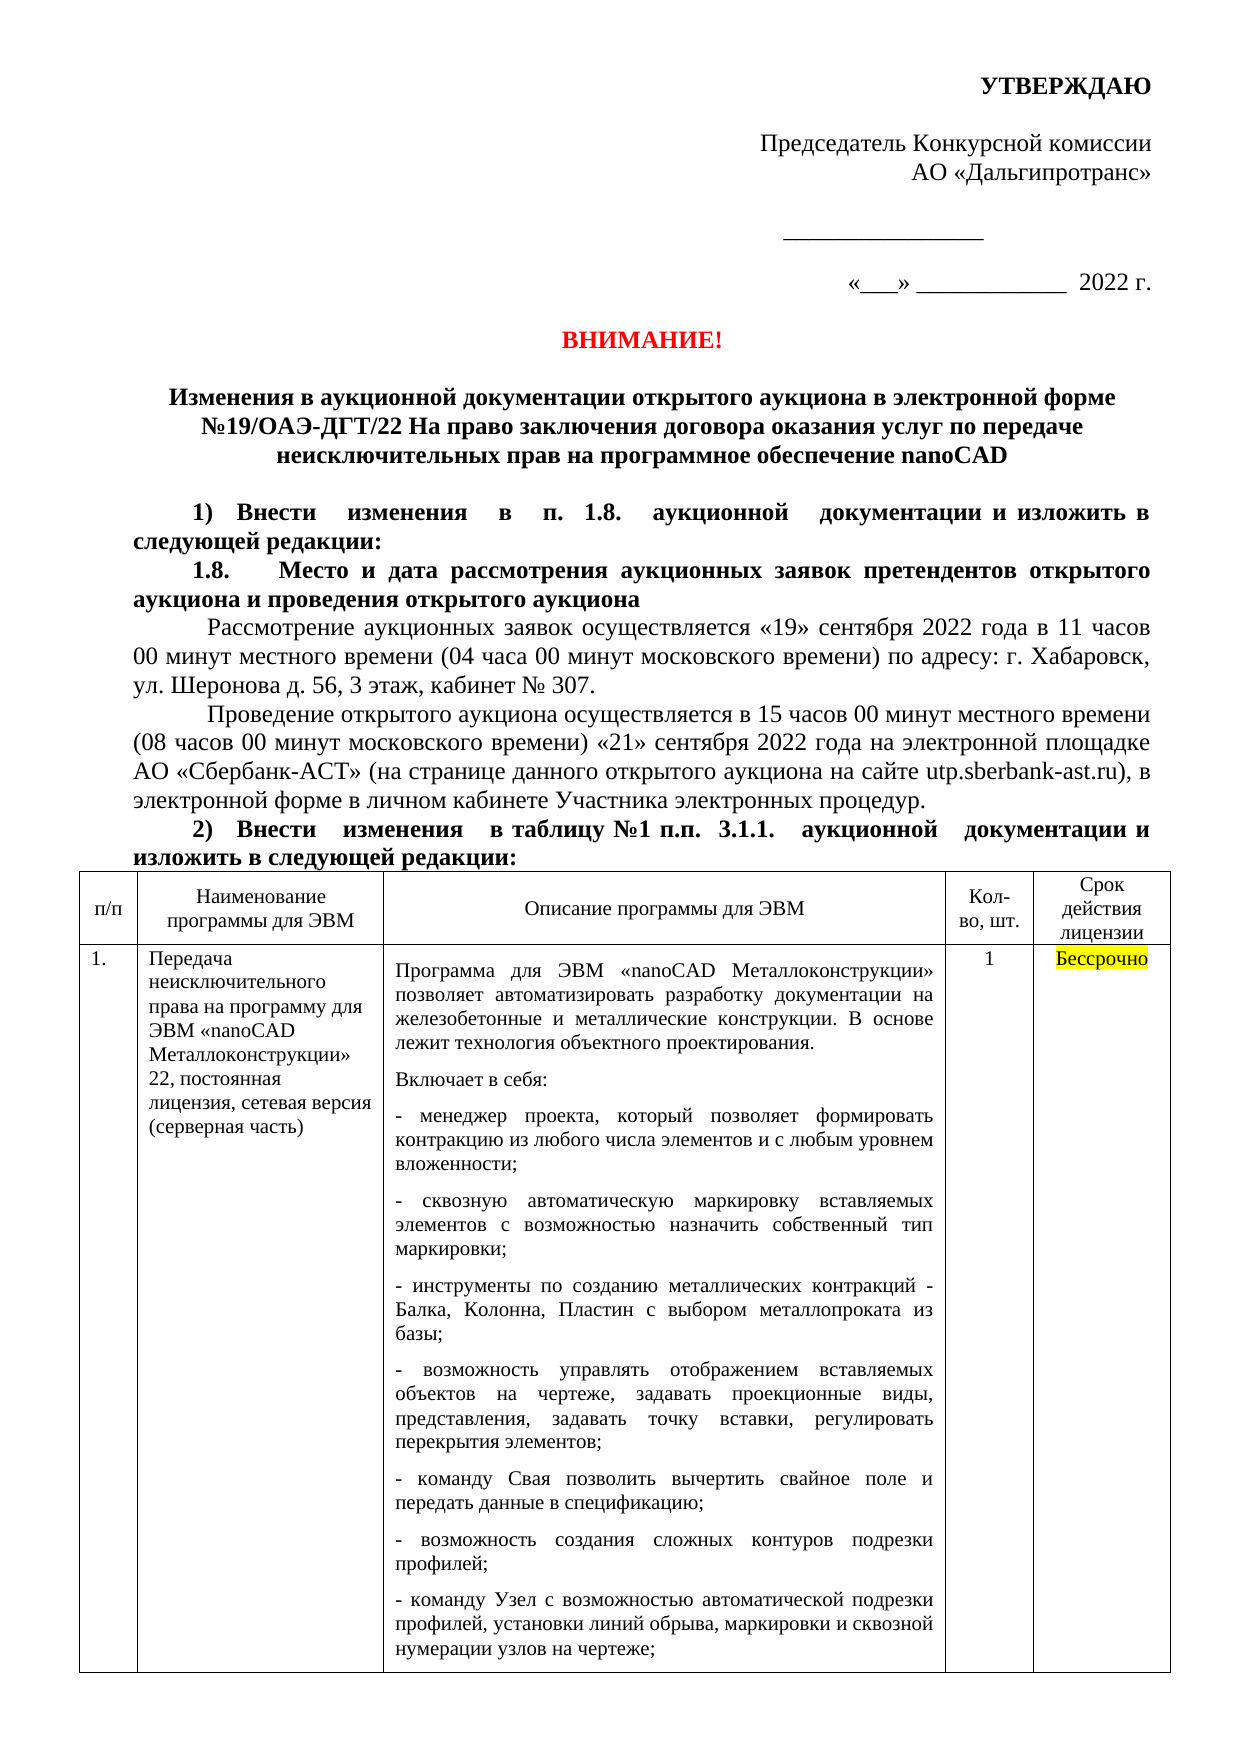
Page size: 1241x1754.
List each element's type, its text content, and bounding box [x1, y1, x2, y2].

text Проведение открытого аукциона осуществляется в 15 часов 00 минут местного времени (08 часов 00 минут московского времени) «21» сентября 2022 года на электронной площадке АО «Сбербанк-АСТ» (на странице данного открытого аукциона на сайте utp.sberbank-ast.ru), в электронной форме в личном кабинете Участника электронных процедур. [133, 699, 1152, 814]
list Внести изменения в п. 1.8. аукционной документации и изложить в следующей редакции: [133, 497, 1152, 555]
text ________________Трубников Е.А. [650, 214, 1152, 243]
table_header Кол-во, шт. [946, 872, 1033, 944]
text АО «Дальгипротранс» [650, 157, 1152, 186]
text Председатель Конкурсной комиссии [650, 128, 1152, 157]
table_header Наименование программы для ЭВМ [138, 872, 383, 944]
list Внести изменения в таблицу №1 п.п. 3.1.1. аукционной документации и изложить в следующей редакции: [133, 814, 1152, 871]
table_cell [384, 945, 945, 1672]
text Рассмотрение аукционных заявок осуществляется «19» сентября 2022 года в 11 часов 00 минут местного времени (04 часа 00 минут московского времени) по адресу: г. Хабаровск, ул. Шеронова д. 56, 3 этаж, кабинет № 307. [133, 612, 1152, 699]
text Изменения в аукционной документации открытого аукциона в электронной форме №19/ОАЭ-ДГТ/22 На право заключения договора оказания услуг по передаче неисключительных прав на программное обеспечение nanoCAD [133, 382, 1152, 469]
subtitle Место и дата рассмотрения аукционных заявок претендентов открытого аукциона и проведения открытого аукциона [133, 555, 1152, 612]
table_header Срок действия лицензии [1034, 872, 1170, 944]
text «___» ____________ 2022 г. [650, 243, 1152, 296]
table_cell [138, 945, 383, 1672]
table_cell Бессрочно [1034, 945, 1170, 1672]
text ВНИМАНИЕ! [133, 325, 1152, 354]
table_cell 1 [946, 945, 1033, 1672]
table_header Описание программы для ЭВМ [384, 872, 945, 944]
table_header № п/п [80, 872, 137, 944]
text УТВЕРЖДАЮ [650, 71, 1152, 99]
table_cell [80, 945, 137, 1672]
